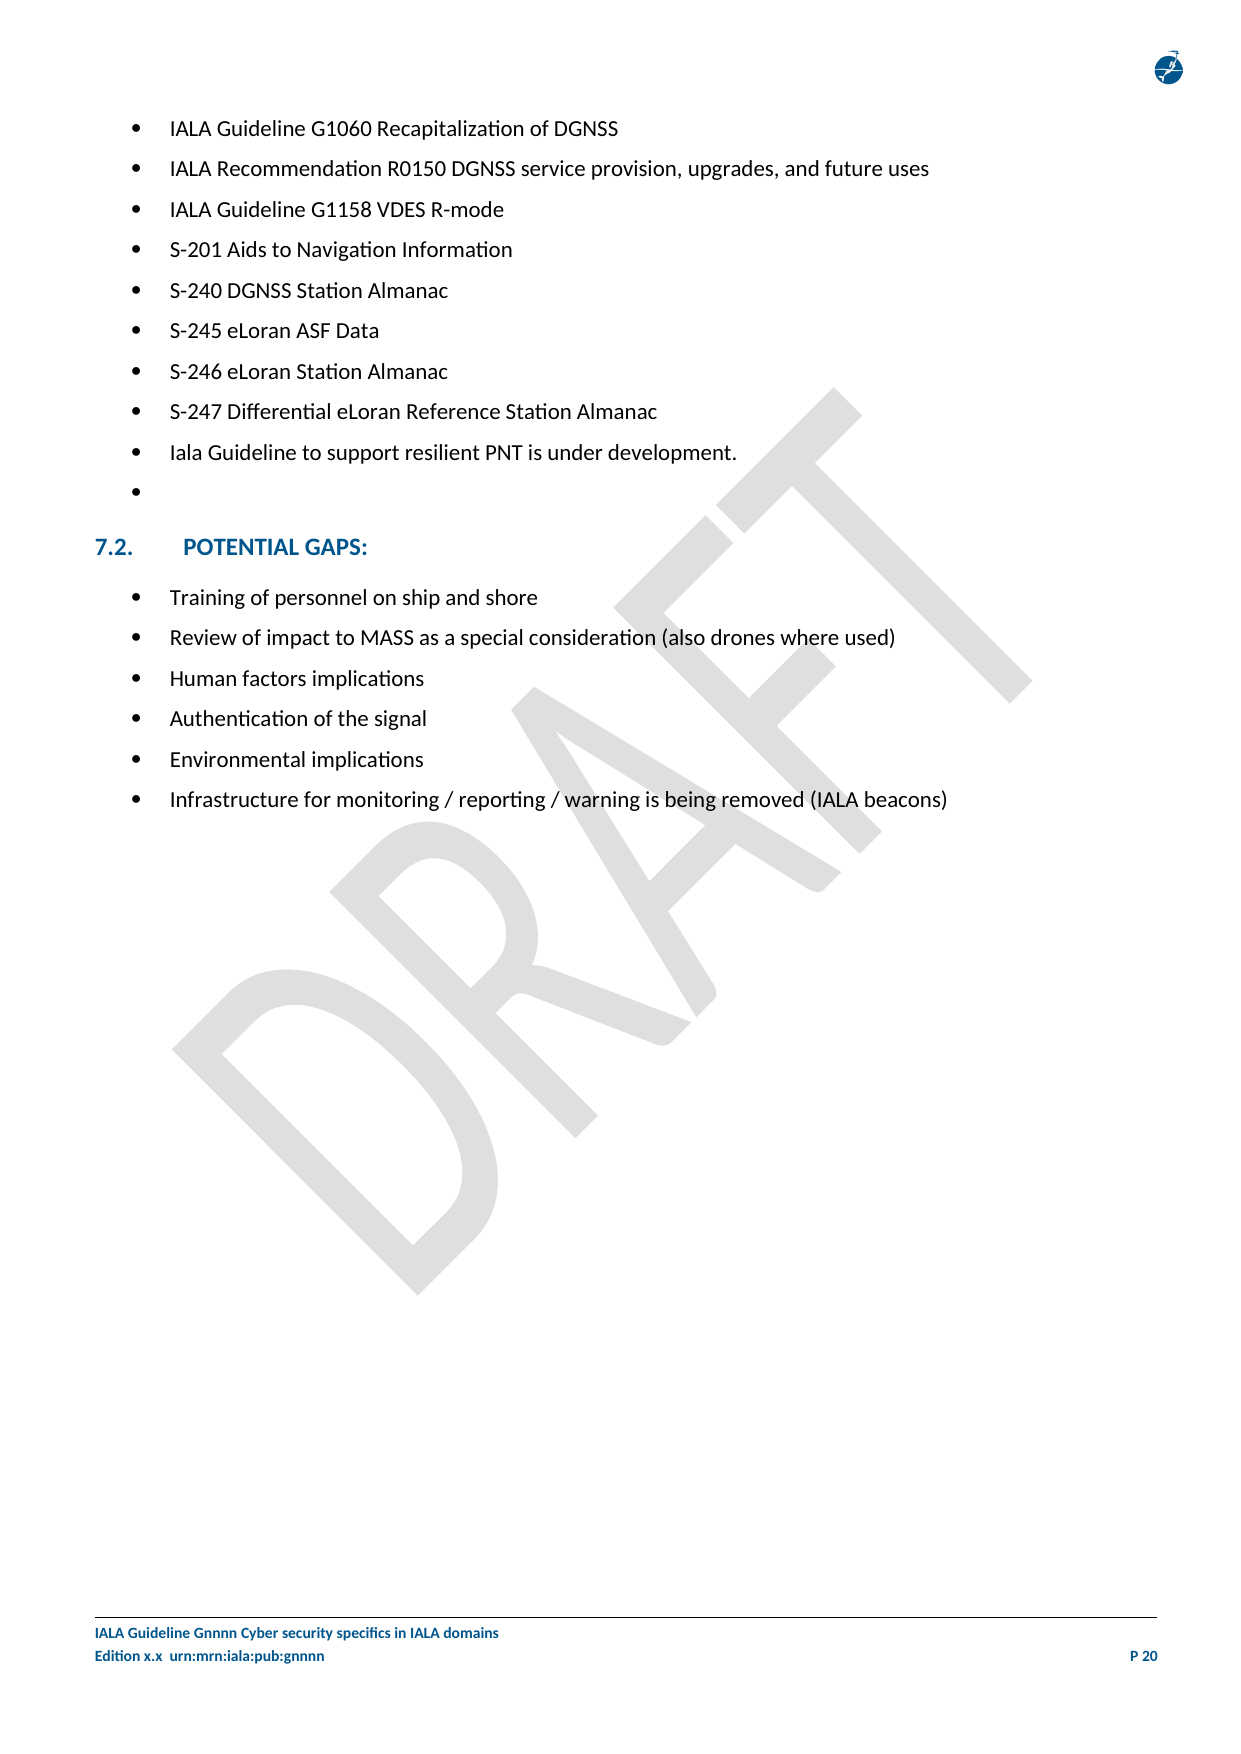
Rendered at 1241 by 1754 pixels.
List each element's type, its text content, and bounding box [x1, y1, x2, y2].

subtitle Potential Gaps: [94, 531, 1157, 562]
list IALA Recommendation R0150 DGNSS service provision, upgrades, and future uses [132, 154, 1157, 182]
list Review of impact to MASS as a special consideration (also drones where used) [132, 623, 1157, 651]
list Human factors implications [132, 664, 1157, 692]
list S-245 eLoran ASF Data [132, 316, 1157, 344]
list S-247 Differential eLoran Reference Station Almanac [132, 397, 1157, 425]
list Environmental implications [132, 745, 1157, 773]
list IALA Guideline G1060 Recapitalization of DGNSS [132, 114, 1157, 142]
list Infrastructure for monitoring / reporting / warning is being removed (IALA beacons) [132, 785, 1157, 813]
list Iala Guideline to support resilient PNT is under development. [132, 438, 1157, 466]
list S-240 DGNSS Station Almanac [132, 276, 1157, 304]
list Authentication of the signal [132, 704, 1157, 732]
list Training of personnel on ship and shore [132, 583, 1157, 611]
list S-201 Aids to Navigation Information [132, 235, 1157, 263]
picture [1123, 0, 1241, 119]
list IALA Guideline G1158 VDES R-mode [132, 195, 1157, 223]
list S-246 eLoran Station Almanac [132, 357, 1157, 385]
